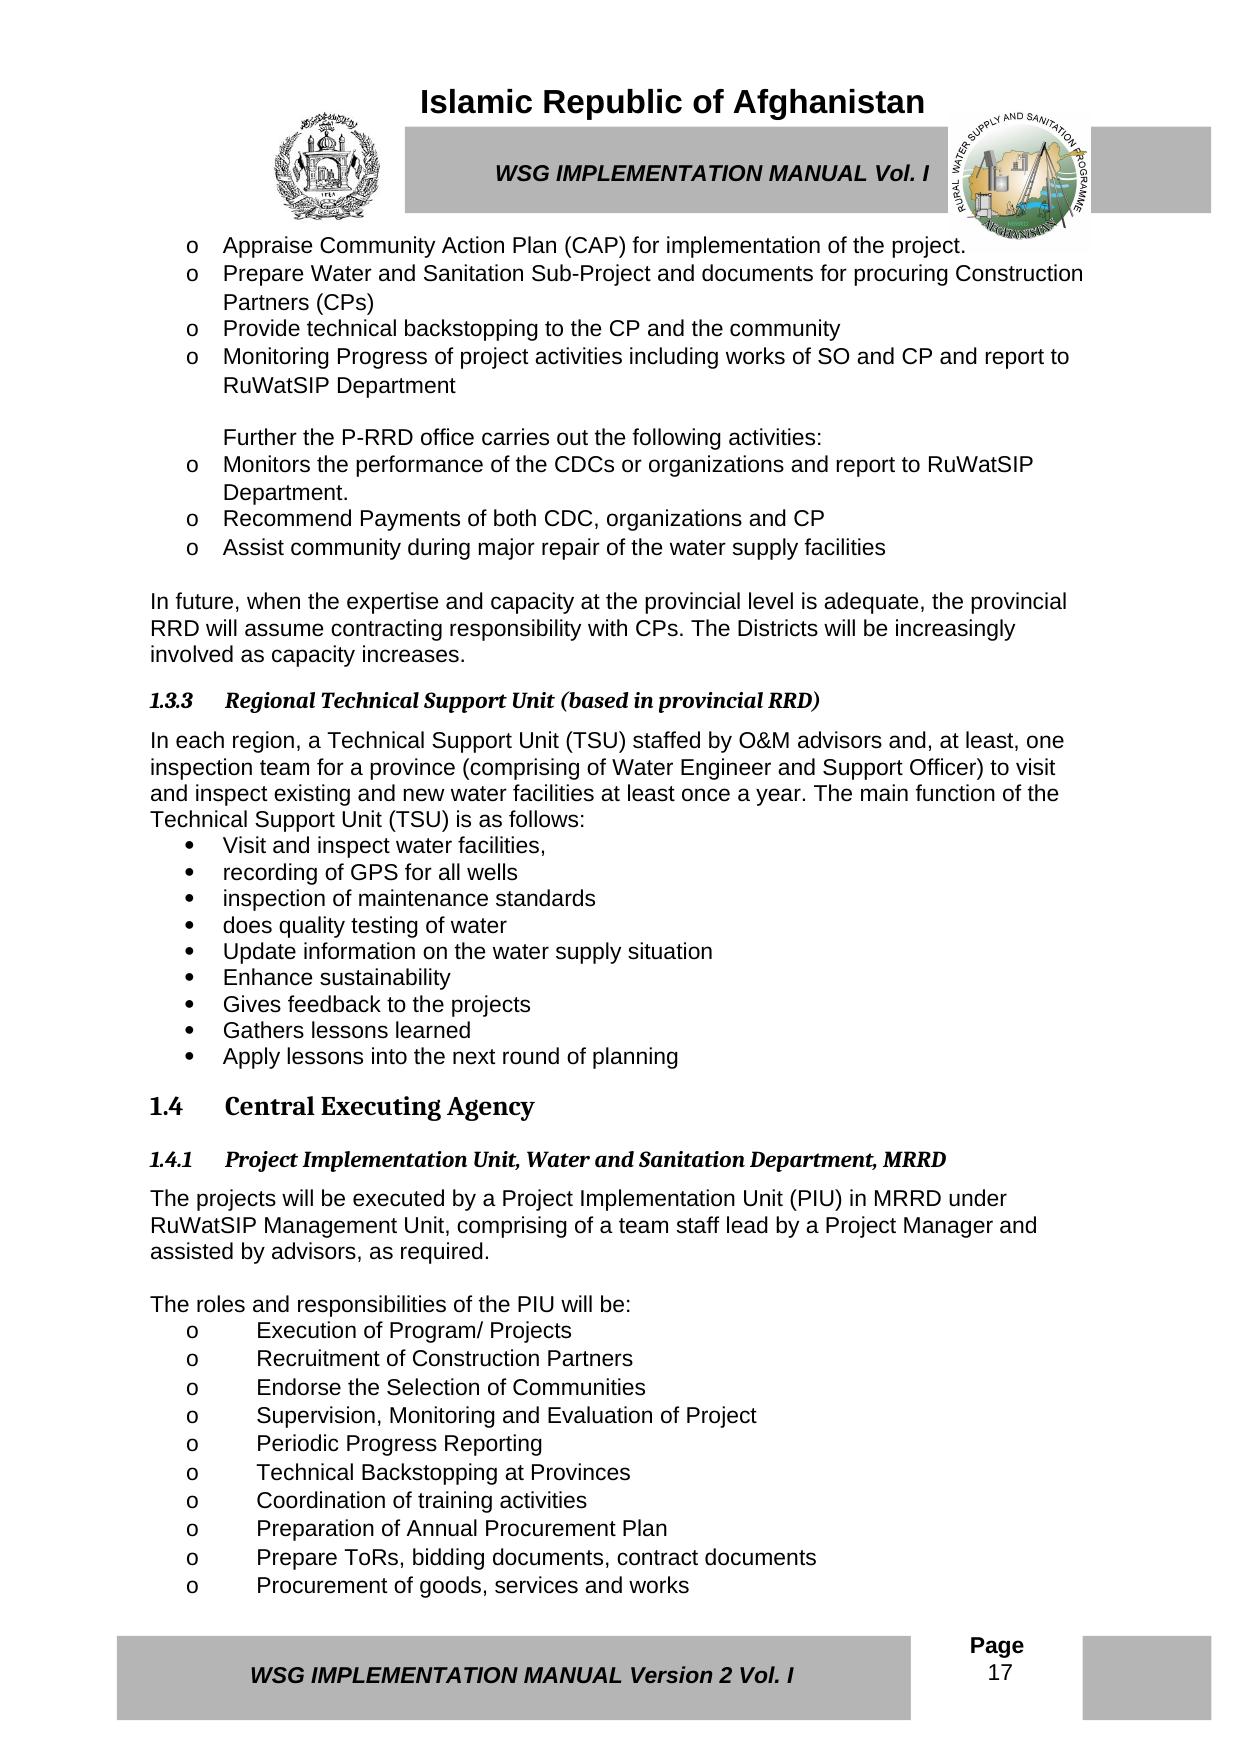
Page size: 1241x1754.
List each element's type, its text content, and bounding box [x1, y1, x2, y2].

text The roles and responsibilities of the PIU will be: [150, 1291, 1090, 1317]
list Gives feedback to the projects [185, 991, 1090, 1017]
list Recruitment of Construction Partners [185, 1345, 1090, 1374]
list Execution of Program/ Projects [185, 1317, 1090, 1345]
list Update information on the water supply situation [185, 938, 1090, 964]
list Recommend Payments of both CDC, organizations and CP [185, 505, 1090, 534]
subtitle 1.3.3 Regional Technical Support Unit (based in provincial RRD) [150, 688, 1090, 714]
list Apply lessons into the next round of planning [185, 1043, 1090, 1070]
list inspection of maintenance standards [185, 885, 1090, 912]
list Visit and inspect water facilities, [185, 832, 1090, 859]
text Further the P-RRD office carries out the following activities: [185, 424, 1090, 451]
text In future, when the expertise and capacity at the provincial level is adequate, the provincial RRD will assume contracting responsibility with CPs. The Districts will be increasingly involved as capacity increases. [150, 588, 1090, 667]
picture [273, 110, 384, 223]
list does quality testing of water [185, 912, 1090, 938]
list Technical Backstopping at Provinces [185, 1459, 1090, 1487]
list Periodic Progress Reporting [185, 1430, 1090, 1459]
list Preparation of Annual Procurement Plan [185, 1515, 1090, 1544]
list Procurement of goods, services and works [185, 1572, 1090, 1600]
list Appraise Community Action Plan (CAP) for implementation of the project. [185, 232, 1090, 260]
text The projects will be executed by a Project Implementation Unit (PIU) in MRRD under RuWatSIP Management Unit, comprising of a team staff lead by a Project Manager and assisted by advisors, as required. [150, 1185, 1090, 1264]
list Endorse the Selection of Communities [185, 1374, 1090, 1402]
list recording of GPS for all wells [185, 859, 1090, 885]
list Supervision, Monitoring and Evaluation of Project [185, 1402, 1090, 1430]
list Monitors the performance of the CDCs or organizations and report to RuWatSIP Department. [185, 451, 1090, 505]
list Coordination of training activities [185, 1487, 1090, 1515]
list Provide technical backstopping to the CP and the community [185, 315, 1090, 343]
list Prepare Water and Sanitation Sub-Project and documents for procuring Construction Partners (CPs) [185, 260, 1090, 315]
picture [948, 110, 1091, 253]
text In each region, a Technical Support Unit (TSU) staffed by O&M advisors and, at least, one inspection team for a province (comprising of Water Engineer and Support Officer) to visit and inspect existing and new water facilities at least once a year. The main function of the Technical Support Unit (TSU) is as follows: [150, 727, 1090, 832]
subtitle 1.4.1 Project Implementation Unit, Water and Sanitation Department, MRRD [150, 1146, 1090, 1173]
list Assist community during major repair of the water supply facilities [185, 534, 1090, 562]
subtitle 1.4 Central Executing Agency [150, 1091, 1090, 1122]
list Gathers lessons learned [185, 1017, 1090, 1043]
list Monitoring Progress of project activities including works of SO and CP and report to RuWatSIP Department [185, 343, 1090, 398]
list Enhance sustainability [185, 964, 1090, 991]
list Prepare ToRs, bidding documents, contract documents [185, 1544, 1090, 1572]
